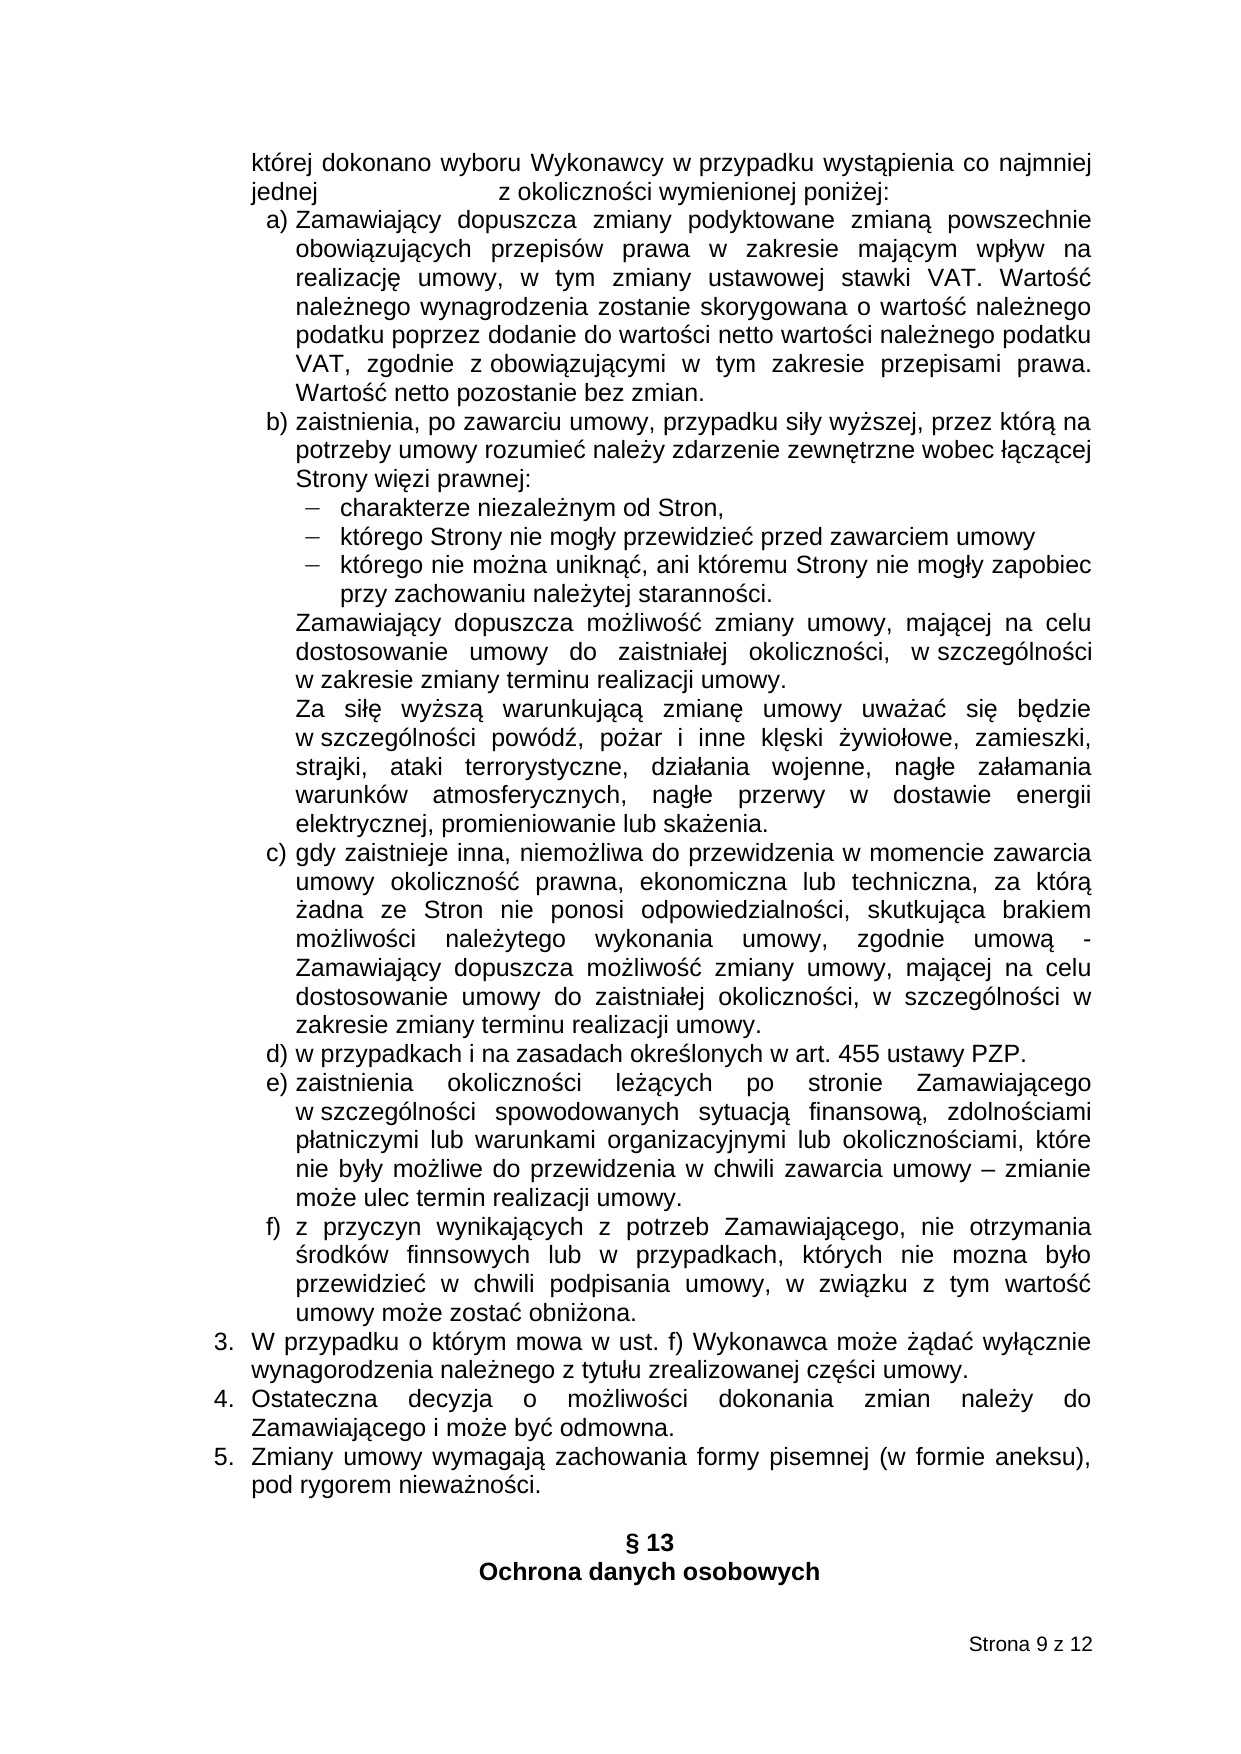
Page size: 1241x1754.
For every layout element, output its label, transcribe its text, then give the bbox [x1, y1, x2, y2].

list zaistnienia okoliczności leżących po stronie Zamawiającego w szczególności spowodowanych sytuacją finansową, zdolnościami płatniczymi lub warunkami organizacyjnymi lub okolicznościami, które nie były możliwe do przewidzenia w chwili zawarcia umowy – zmianie może ulec termin realizacji umowy. [266, 1068, 1092, 1212]
text Ochrona danych osobowych [207, 1557, 1092, 1586]
list Zamawiający dopuszcza możliwość zmiany umowy, mającej na celu dostosowanie umowy do zaistniałej okoliczności, w szczególności w zakresie zmiany terminu realizacji umowy. [295, 608, 1092, 694]
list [214, 148, 1092, 205]
list w przypadkach i na zasadach określonych w art. 455 ustawy PZP. [266, 1039, 1092, 1068]
list Zmiany umowy wymagają zachowania formy pisemnej (w formie aneksu), pod rygorem nieważności. [214, 1442, 1092, 1499]
list którego Strony nie mogły przewidzieć przed zawarciem umowy [302, 522, 1092, 550]
list Za siłę wyższą warunkującą zmianę umowy uważać się będzie w szczególności powódź, pożar i inne klęski żywiołowe, zamieszki, strajki, ataki terrorystyczne, działania wojenne, nagłe załamania warunków atmosferycznych, nagłe przerwy w dostawie energii elektrycznej, promieniowanie lub skażenia. [295, 694, 1092, 838]
list Zamawiający dopuszcza zmiany podyktowane zmianą powszechnie obowiązujących przepisów prawa w zakresie mającym wpływ na realizację umowy, w tym zmiany ustawowej stawki VAT. Wartość należnego wynagrodzenia zostanie skorygowana o wartość należnego podatku poprzez dodanie do wartości netto wartości należnego podatku VAT, zgodnie z obowiązującymi w tym zakresie przepisami prawa. Wartość netto pozostanie bez zmian. [266, 205, 1092, 406]
list charakterze niezależnym od Stron, [302, 493, 1092, 522]
text § 13 [207, 1528, 1092, 1557]
list W przypadku o którym mowa w ust. f) Wykonawca może żądać wyłącznie wynagorodzenia należnego z tytułu zrealizowanej części umowy. [214, 1327, 1092, 1384]
list którego nie można uniknąć, ani któremu Strony nie mogły zapobiec przy zachowaniu należytej staranności. [302, 550, 1092, 608]
list zaistnienia, po zawarciu umowy, przypadku siły wyższej, przez którą na potrzeby umowy rozumieć należy zdarzenie zewnętrzne wobec łączącej Strony więzi prawnej: [266, 406, 1092, 493]
list Ostateczna decyzja o możliwości dokonania zmian należy do Zamawiającego i może być odmowna. [214, 1384, 1092, 1442]
list z przyczyn wynikających z potrzeb Zamawiającego, nie otrzymania środków finnsowych lub w przypadkach, których nie mozna było przewidzieć w chwili podpisania umowy, w związku z tym wartość umowy może zostać obniżona. [266, 1212, 1092, 1327]
list gdy zaistnieje inna, niemożliwa do przewidzenia w momencie zawarcia umowy okoliczność prawna, ekonomiczna lub techniczna, za którą żadna ze Stron nie ponosi odpowiedzialności, skutkująca brakiem możliwości należytego wykonania umowy, zgodnie umową - Zamawiający dopuszcza możliwość zmiany umowy, mającej na celu dostosowanie umowy do zaistniałej okoliczności, w szczególności w zakresie zmiany terminu realizacji umowy. [266, 838, 1092, 1039]
